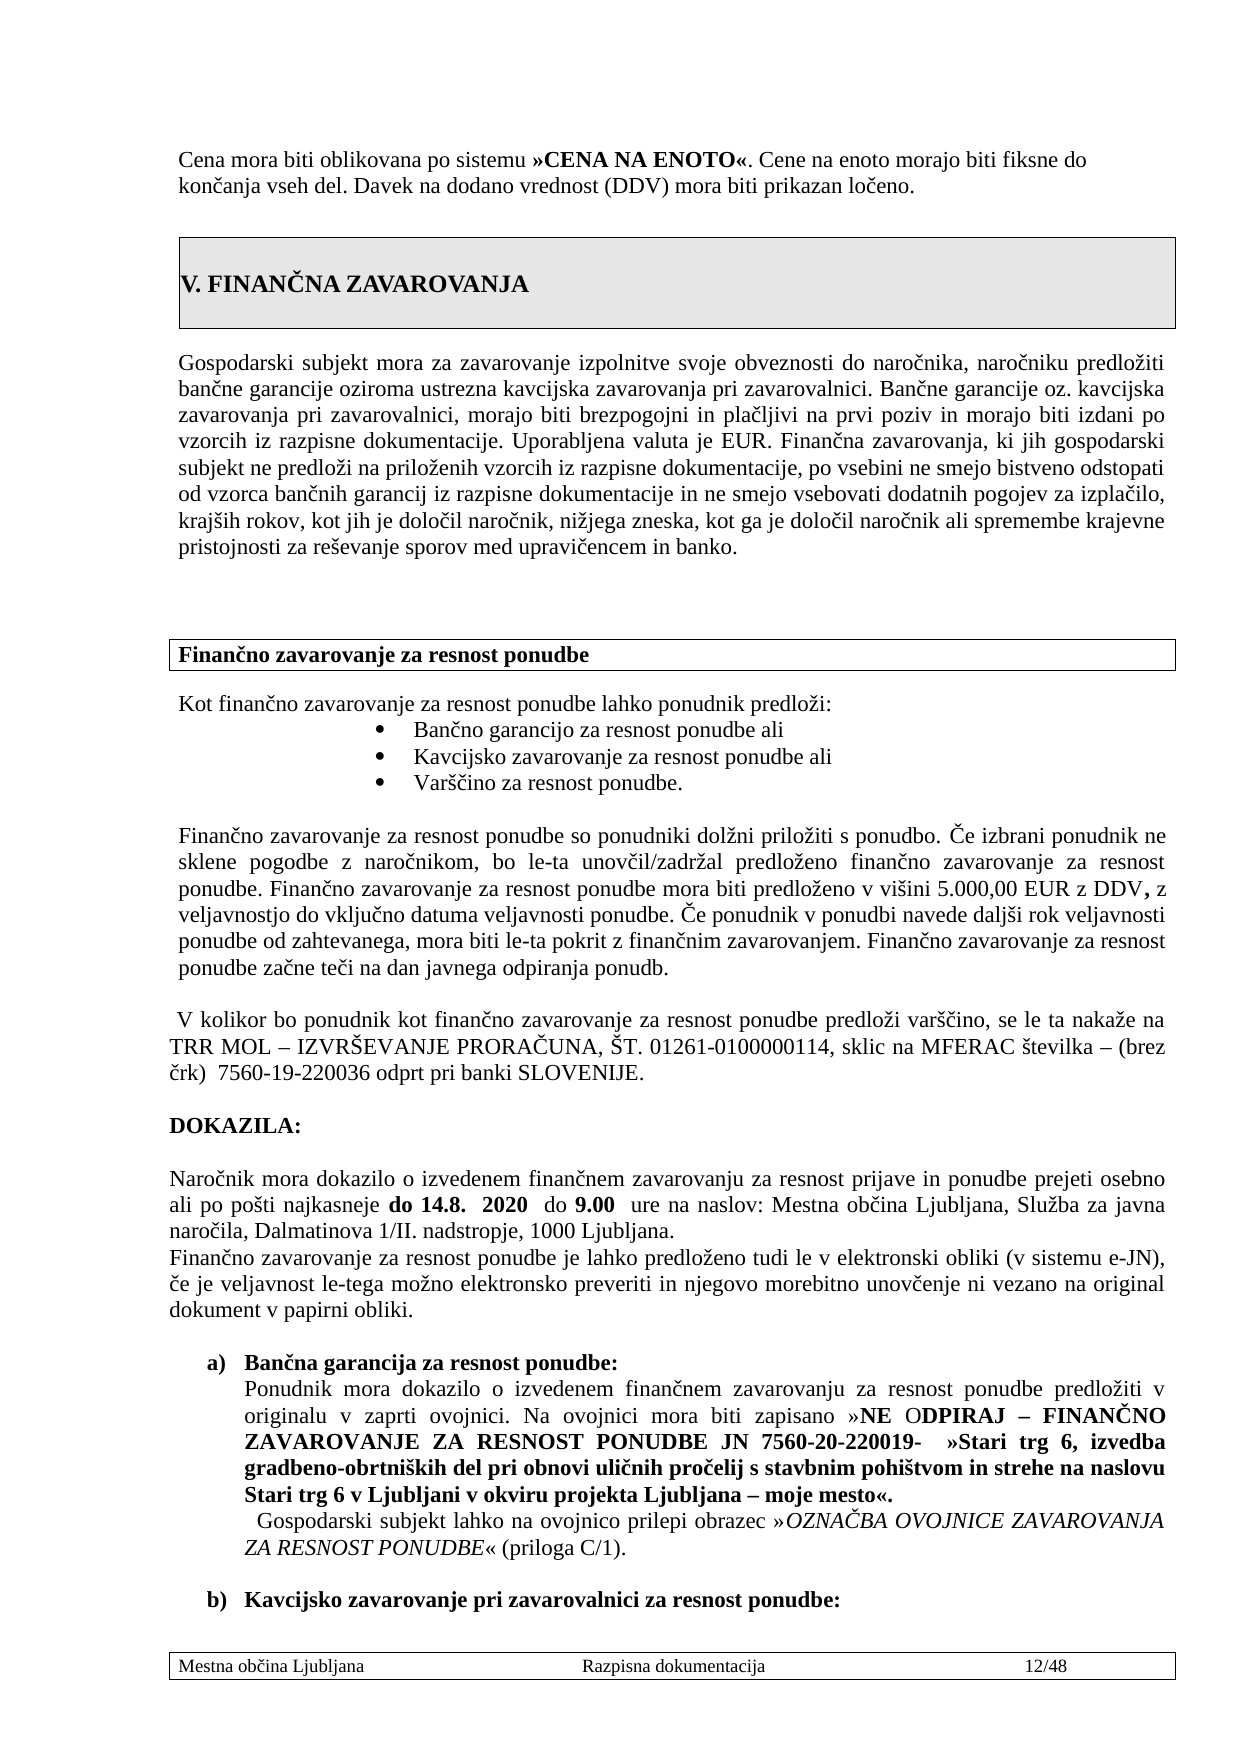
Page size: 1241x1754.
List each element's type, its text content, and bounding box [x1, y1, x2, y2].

text Kot finančno zavarovanje za resnost ponudbe lahko ponudnik predloži: [178, 690, 1167, 717]
text Finančno zavarovanje za resnost ponudbe je lahko predloženo tudi le v elektronski obliki (v sistemu e-JN), če je veljavnost le-tega možno elektronsko preveriti in njegovo morebitno unovčenje ni vezano na original dokument v papirni obliki. [169, 1244, 1167, 1323]
text V kolikor bo ponudnik kot finančno zavarovanje za resnost ponudbe predloži varščino, se le ta nakaže na TRR MOL – IZVRŠEVANJE PRORAČUNA, ŠT. 01261-0100000114, sklic na MFERAC številka – (brez črk) 7560-19-220036 odprt pri banki SLOVENIJE. [169, 1006, 1167, 1086]
text DOKAZILA: [169, 1112, 1167, 1138]
list Bančna garancija za resnost ponudbe: [207, 1349, 1167, 1375]
text Cena mora biti oblikovana po sistemu »CENA NA ENOTO«. Cene na enoto morajo biti fiksne do končanja vseh del. Davek na dodano vrednost (DDV) mora biti prikazan ločeno. [178, 146, 1167, 198]
list Bančno garancijo za resnost ponudbe ali [376, 717, 1167, 743]
text Finančno zavarovanje za resnost ponudbe [170, 640, 1175, 670]
text Finančno zavarovanje za resnost ponudbe so ponudniki dolžni priložiti s ponudbo. Če izbrani ponudnik ne sklene pogodbe z naročnikom, bo le-ta unovčil/zadržal predloženo finančno zavarovanje za resnost ponudbe. Finančno zavarovanje za resnost ponudbe mora biti predloženo v višini 5.000,00 EUR z DDV, z veljavnostjo do vključno datuma veljavnosti ponudbe. Če ponudnik v ponudbi navede daljši rok veljavnosti ponudbe od zahtevanega, mora biti le-ta pokrit z finančnim zavarovanjem. Finančno zavarovanje za resnost ponudbe začne teči na dan javnega odpiranja ponudb. [178, 822, 1167, 980]
list V. FINANČNA ZAVAROVANJA [180, 266, 1175, 294]
text Naročnik mora dokazilo o izvedenem finančnem zavarovanju za resnost prijave in ponudbe prejeti osebno ali po pošti najkasneje do 14.8. 2020 do 9.00 ure na naslov: Mestna občina Ljubljana, Služba za javna naročila, Dalmatinova 1/II. nadstropje, 1000 Ljubljana. [169, 1164, 1167, 1244]
text Gospodarski subjekt lahko na ovojnico prilepi obrazec »OZNAČBA OVOJNICE ZAVAROVANJA ZA RESNOST PONUDBE« (priloga C/1). [244, 1507, 1167, 1560]
text Ponudnik mora dokazilo o izvedenem finančnem zavarovanju za resnost ponudbe predložiti v originalu v zaprti ovojnici. Na ovojnici mora biti zapisano »NE ODPIRAJ – FINANČNO ZAVAROVANJE ZA RESNOST PONUDBE JN 7560-20-220019- »Stari trg 6, izvedba gradbeno-obrtniških del pri obnovi uličnih pročelij s stavbnim pohištvom in strehe na naslovu Stari trg 6 v Ljubljani v okviru projekta Ljubljana – moje mesto«. [244, 1375, 1167, 1507]
text Gospodarski subjekt mora za zavarovanje izpolnitve svoje obveznosti do naročnika, naročniku predložiti bančne garancije oziroma ustrezna kavcijska zavarovanja pri zavarovalnici. Bančne garancije oz. kavcijska zavarovanja pri zavarovalnici, morajo biti brezpogojni in plačljivi na prvi poziv in morajo biti izdani po vzorcih iz razpisne dokumentacije. Uporabljena valuta je EUR. Finančna zavarovanja, ki jih gospodarski subjekt ne predloži na priloženih vzorcih iz razpisne dokumentacije, po vsebini ne smejo bistveno odstopati od vzorca bančnih garancij iz razpisne dokumentacije in ne smejo vsebovati dodatnih pogojev za izplačilo, krajših rokov, kot jih je določil naročnik, nižjega zneska, kot ga je določil naročnik ali spremembe krajevne pristojnosti za reševanje sporov med upravičencem in banko. [178, 348, 1167, 559]
list Kavcijsko zavarovanje pri zavarovalnici za resnost ponudbe: [207, 1586, 1167, 1613]
list Varščino za resnost ponudbe. [376, 769, 1167, 796]
list Kavcijsko zavarovanje za resnost ponudbe ali [376, 743, 1167, 769]
